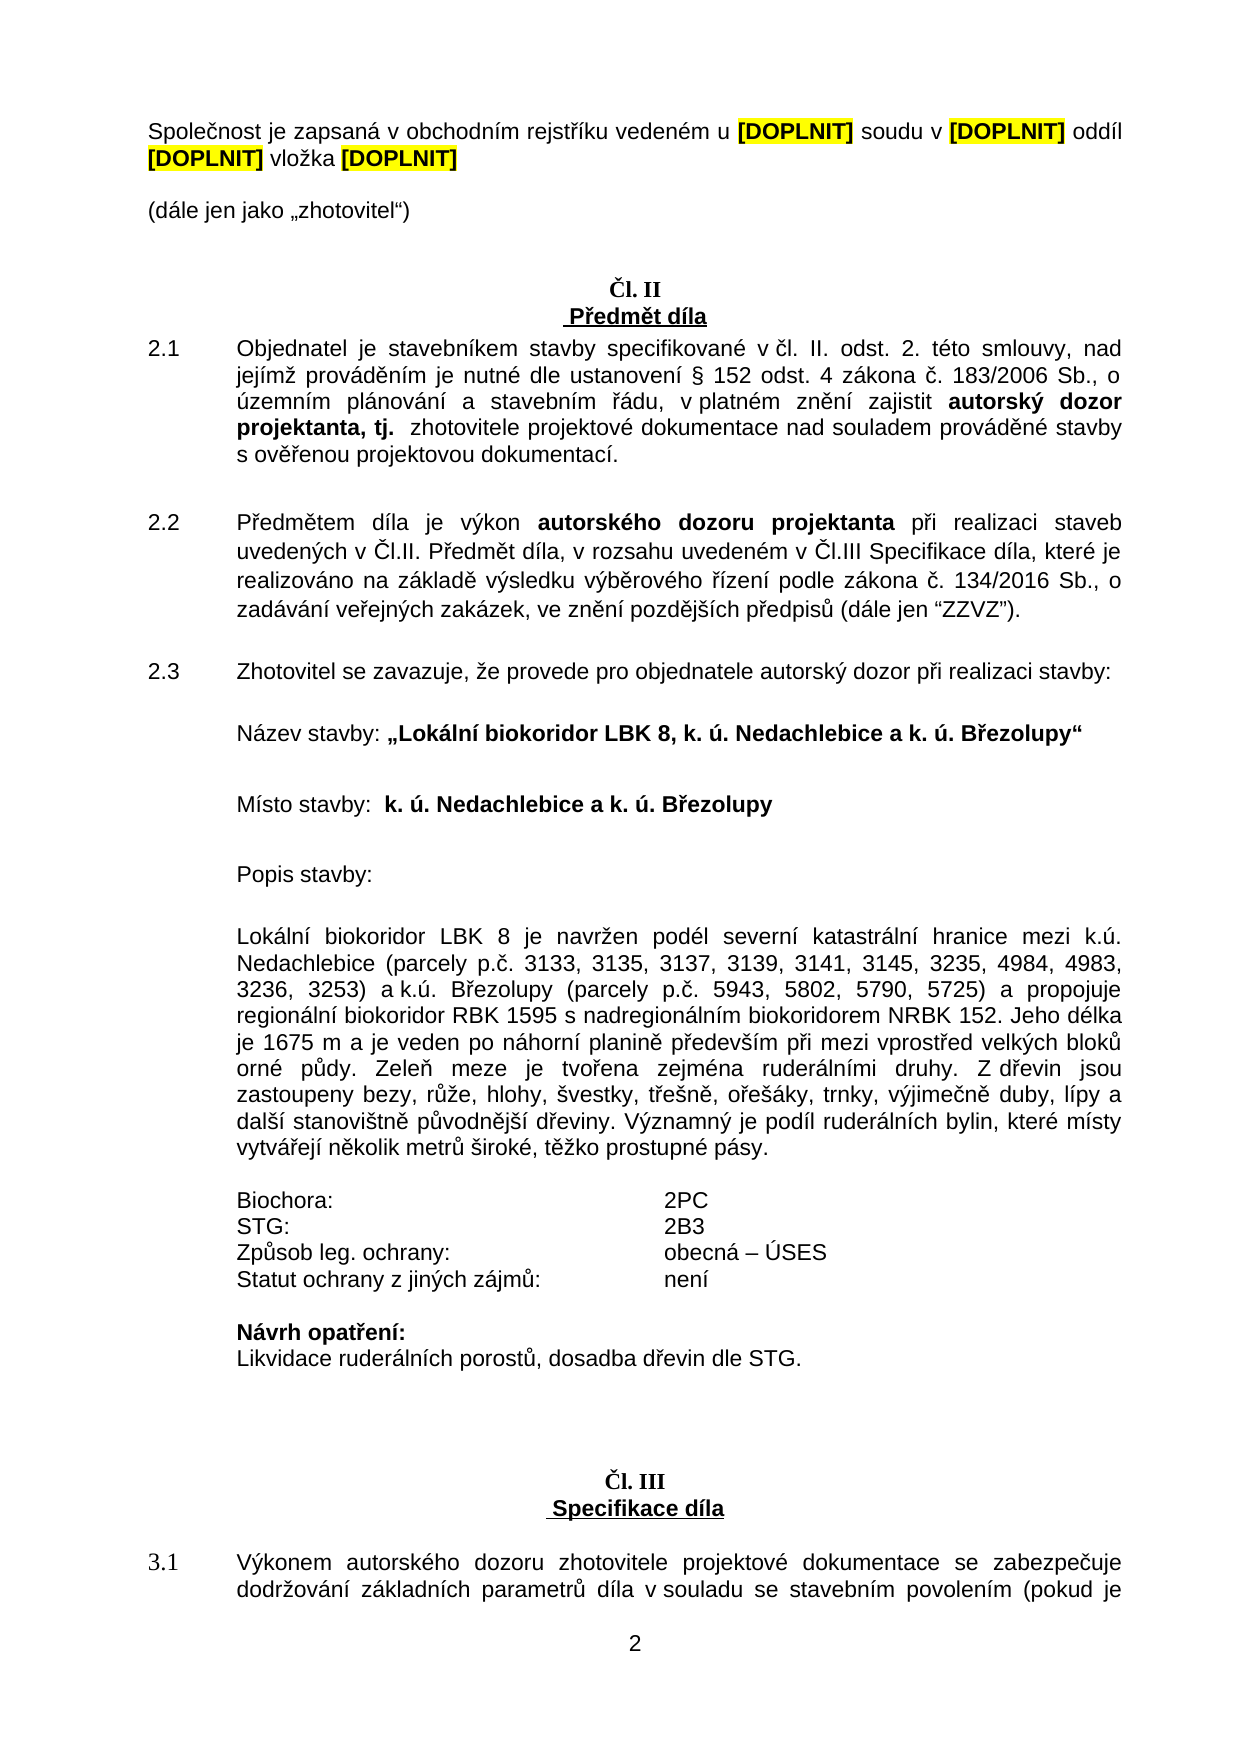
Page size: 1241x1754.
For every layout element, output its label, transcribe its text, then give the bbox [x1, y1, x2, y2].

text Místo stavby: k. ú. Nedachlebice a k. ú. Březolupy [192, 788, 1122, 817]
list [148, 1547, 1122, 1602]
text Statut ochrany z jiných zájmů: není [236, 1266, 1122, 1292]
list Zhotovitel se zavazuje, že provede pro objednatele autorský dozor při realizaci stavby: [148, 655, 1122, 684]
text Společnost je zapsaná v obchodním rejstříku vedeném u [DOPLNIT] soudu v [DOPLNIT] oddíl [DOPLNIT] vložka [DOPLNIT] [148, 118, 1122, 171]
text Popis stavby: [192, 858, 1122, 888]
text Specifikace díla [148, 1495, 1122, 1521]
text Způsob leg. ochrany: obecná – ÚSES [236, 1239, 1122, 1266]
text Čl. III [148, 1468, 1122, 1495]
text Název stavby: „Lokální biokoridor LBK 8, k. ú. Nedachlebice a k. ú. Březolupy“ [236, 717, 1122, 746]
text Likvidace ruderálních porostů, dosadba dřevin dle STG. [236, 1345, 1122, 1371]
text Lokální biokoridor LBK 8 je navržen podél severní katastrální hranice mezi k.ú. Nedachlebice (parcely p.č. 3133, 3135, 3137, 3139, 3141, 3145, 3235, 4984, 4983, 3236, 3253) a k.ú. Březolupy (parcely p.č. 5943, 5802, 5790, 5725) a propojuje regionální biokoridor RBK 1595 s nadregionálním biokoridorem NRBK 152. Jeho délka je 1675 m a je veden po náhorní planině především při mezi vprostřed velkých bloků orné půdy. Zeleň meze je tvořena zejména ruderálními druhy. Z dřevin jsou zastoupeny bezy, růže, hlohy, švestky, třešně, ořešáky, trnky, výjimečně duby, lípy a další stanovištně původnější dřeviny. Významný je podíl ruderálních bylin, které místy vytvářejí několik metrů široké, těžko prostupné pásy. [236, 923, 1122, 1160]
list Objednatel je stavebníkem stavby specifikované v čl. II. odst. 2. této smlouvy, nad jejímž prováděním je nutné dle ustanovení § 152 odst. 4 zákona č. 183/2006 Sb., o územním plánování a stavebním řádu, v platném znění zajistit autorský dozor projektanta, tj. zhotovitele projektové dokumentace nad souladem prováděné stavby s ověřenou projektovou dokumentací. [148, 335, 1122, 467]
text Biochora: 2PC [236, 1187, 1122, 1213]
text Předmět díla [148, 303, 1122, 329]
text (dále jen jako „zhotovitel“) [110, 197, 1122, 223]
list Předmětem díla je výkon autorského dozoru projektanta při realizaci staveb uvedených v Čl.II. Předmět díla, v rozsahu uvedeném v Čl.III Specifikace díla, které je realizováno na základě výsledku výběrového řízení podle zákona č. 134/2016 Sb., o zadávání veřejných zakázek, ve znění pozdějších předpisů (dále jen “ZZVZ”). [148, 506, 1122, 622]
text Návrh opatření: [236, 1318, 1122, 1345]
text STG: 2B3 [236, 1213, 1122, 1239]
text Čl. II [148, 276, 1122, 303]
